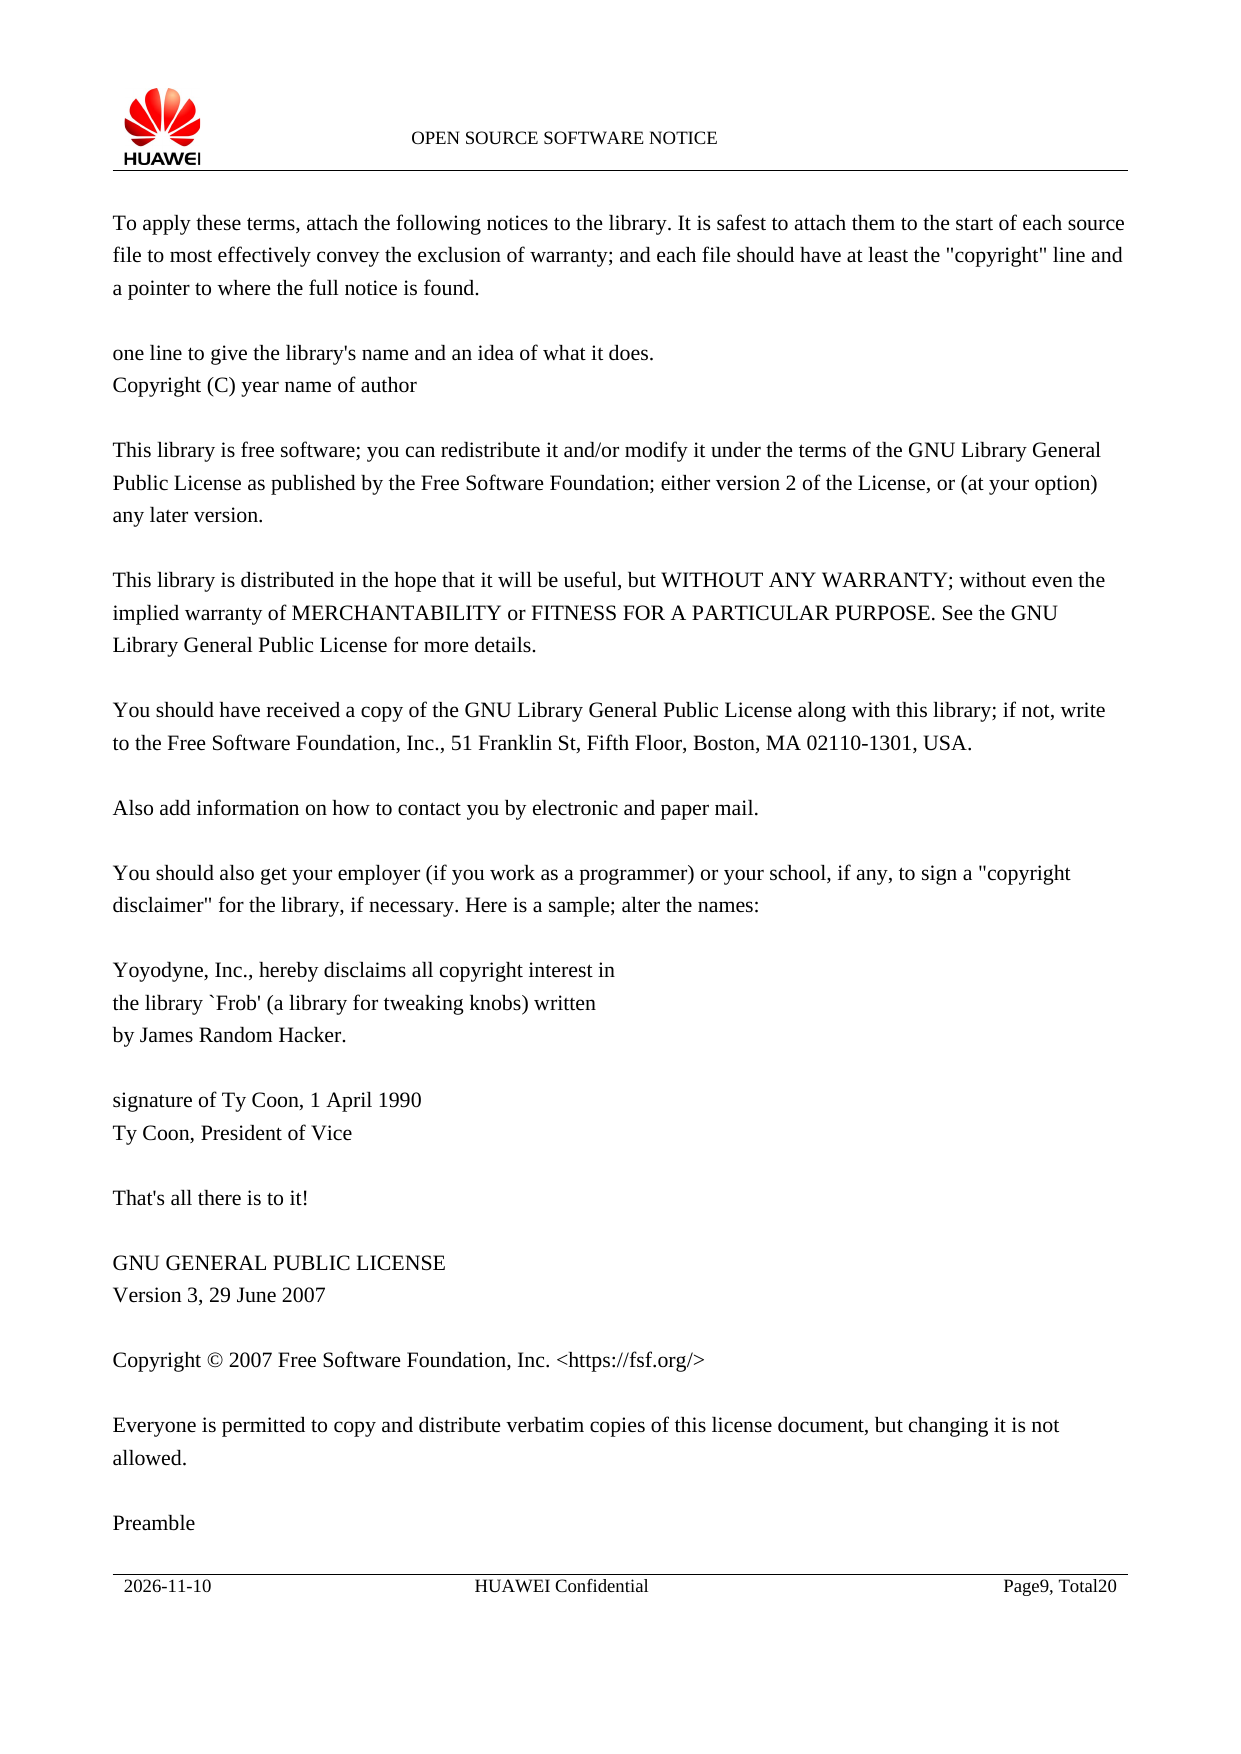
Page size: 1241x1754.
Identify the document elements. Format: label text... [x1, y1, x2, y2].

text Copyright © 2007 Free Software Foundation, Inc. <https://fsf.org/> [112, 1344, 1128, 1376]
picture [124, 88, 201, 165]
text signature of Ty Coon, 1 April 1990 [112, 1084, 1128, 1116]
text Preamble [112, 1506, 1128, 1539]
text Version 3, 29 June 2007 [112, 1279, 1128, 1311]
text one line to give the library's name and an idea of what it does. [112, 336, 1128, 369]
text This library is free software; you can redistribute it and/or modify it under the terms of the GNU Library General Public License as published by the Free Software Foundation; either version 2 of the License, or (at your option) any later version. [112, 434, 1128, 531]
text Copyright (C) year name of author [112, 369, 1128, 401]
text Everyone is permitted to copy and distribute verbatim copies of this license document, but changing it is not allowed. [112, 1409, 1128, 1474]
text by James Random Hacker. [112, 1019, 1128, 1051]
text You should also get your employer (if you work as a programmer) or your school, if any, to sign a "copyright disclaimer" for the library, if necessary. Here is a sample; alter the names: [112, 856, 1128, 921]
text To apply these terms, attach the following notices to the library. It is safest to attach them to the start of each source file to most effectively convey the exclusion of warranty; and each file should have at least the "copyright" line and a pointer to where the full notice is found. [112, 206, 1128, 304]
text That's all there is to it! GNU GENERAL PUBLIC LICENSE [112, 1181, 1128, 1279]
text Ty Coon, President of Vice [112, 1116, 1128, 1149]
text Also add information on how to contact you by electronic and paper mail. [112, 791, 1128, 824]
text the library `Frob' (a library for tweaking knobs) written [112, 986, 1128, 1019]
text You should have received a copy of the GNU Library General Public License along with this library; if not, write to the Free Software Foundation, Inc., 51 Franklin St, Fifth Floor, Boston, MA 02110-1301, USA. [112, 694, 1128, 759]
text This library is distributed in the hope that it will be useful, but WITHOUT ANY WARRANTY; without even the implied warranty of MERCHANTABILITY or FITNESS FOR A PARTICULAR PURPOSE. See the GNU Library General Public License for more details. [112, 564, 1128, 661]
text Yoyodyne, Inc., hereby disclaims all copyright interest in [112, 954, 1128, 986]
